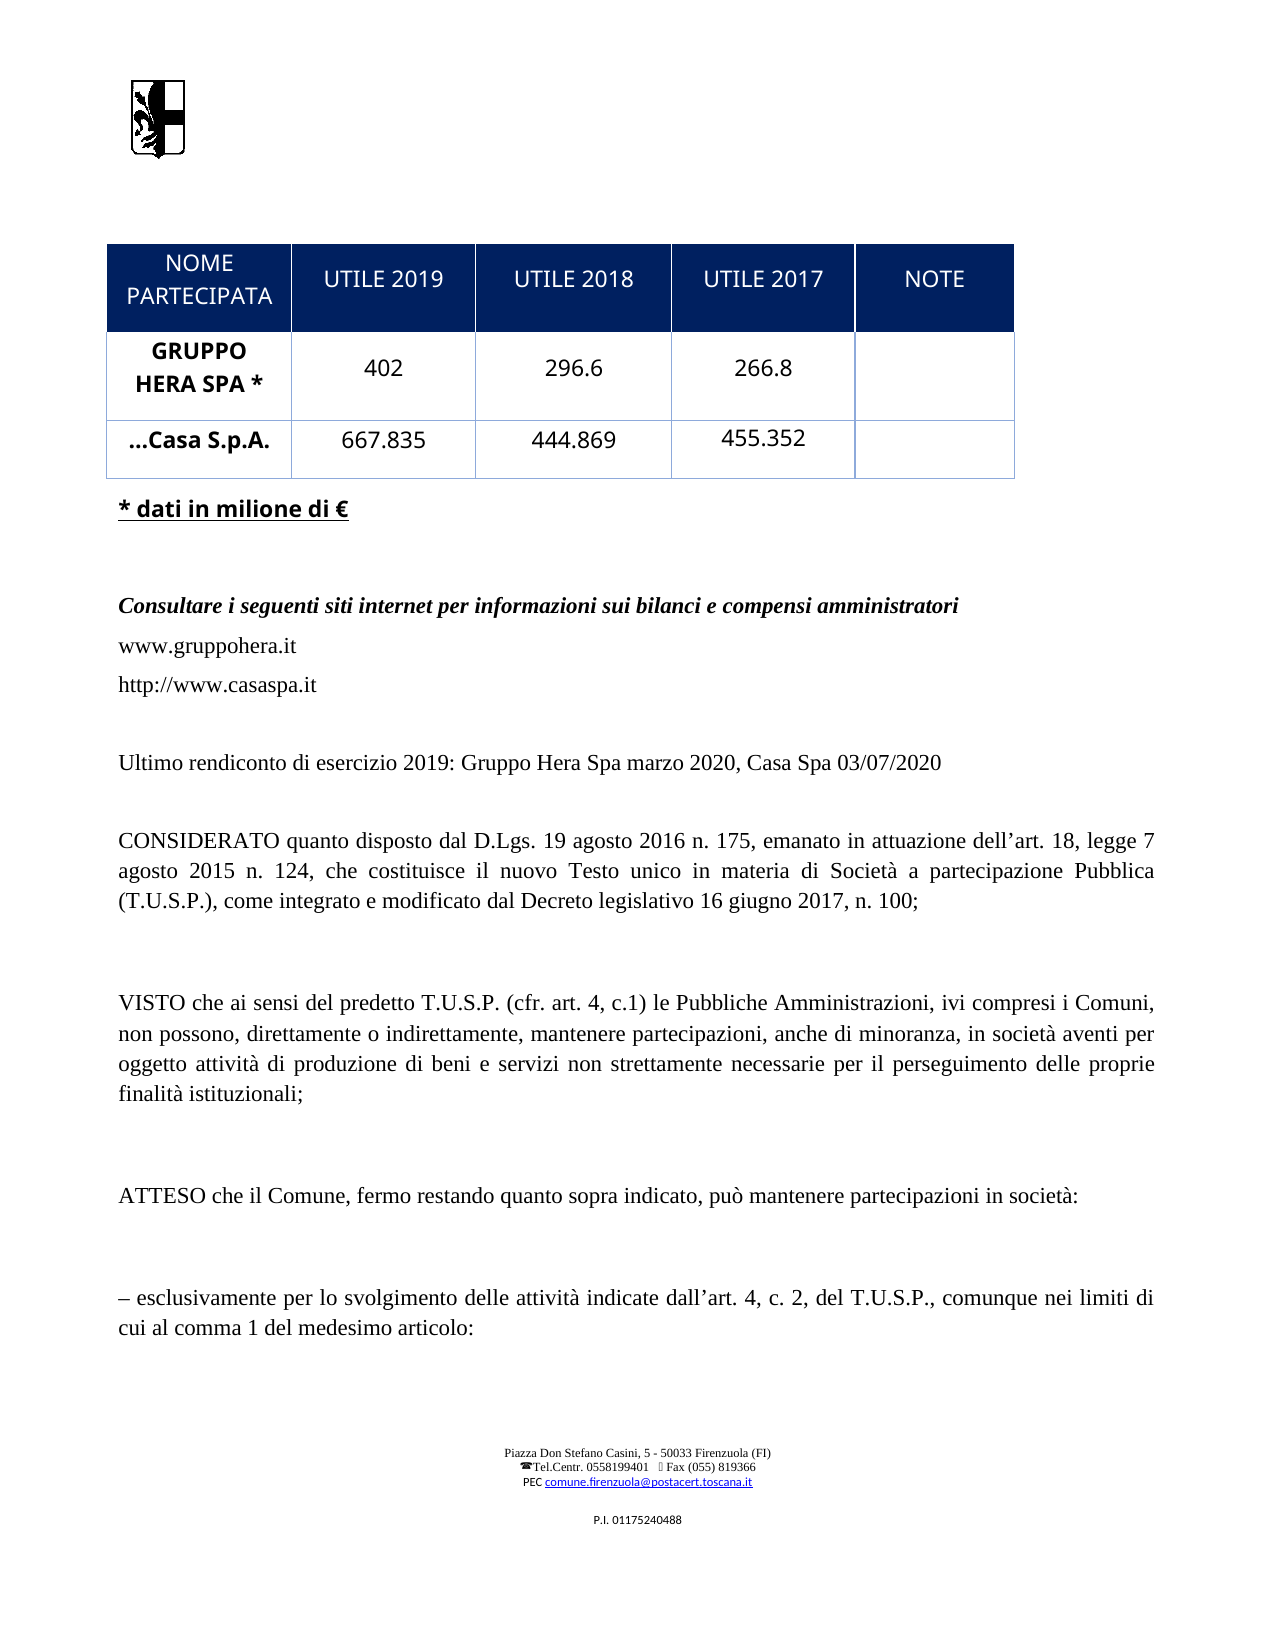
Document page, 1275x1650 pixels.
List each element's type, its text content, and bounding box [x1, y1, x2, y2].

table_cell 402 [292, 333, 475, 420]
table_cell 455.352 [672, 421, 854, 477]
text http://www.casaspa.it [118, 671, 1157, 698]
table_cell 266.8 [672, 333, 854, 420]
table_cell [856, 333, 1014, 420]
text CONSIDERATO quanto disposto dal D.Lgs. 19 agosto 2016 n. 175, emanato in attuazione dell’art. 18, legge 7 agosto 2015 n. 124, che costituisce il nuovo Testo unico in materia di Società a partecipazione Pubblica (T.U.S.P.), come integrato e modificato dal Decreto legislativo 16 giugno 2017, n. 100; [118, 827, 1157, 914]
text VISTO che ai sensi del predetto T.U.S.P. (cfr. art. 4, c.1) le Pubbliche Amministrazioni, ivi compresi i Comuni, non possono, direttamente o indirettamente, mantenere partecipazioni, anche di minoranza, in società aventi per oggetto attività di produzione di beni e servizi non strettamente necessarie per il perseguimento delle proprie finalità istituzionali; [118, 989, 1157, 1106]
table_header UTILE 2018 [476, 244, 671, 332]
table_header UTILE 2019 [292, 244, 475, 332]
table_header NOME PARTECIPATA [107, 244, 291, 332]
table_cell GRUPPO HERA SPA * [107, 333, 291, 420]
table_cell 444.869 [476, 421, 671, 477]
text – esclusivamente per lo svolgimento delle attività indicate dall’art. 4, c. 2, del T.U.S.P., comunque nei limiti di cui al comma 1 del medesimo articolo: [118, 1284, 1157, 1341]
text * dati in milione di € [118, 491, 1157, 524]
table_cell [856, 421, 1014, 477]
picture [118, 75, 195, 166]
text Ultimo rendiconto di esercizio 2019: Gruppo Hera Spa marzo 2020, Casa Spa 03/07/2020 [118, 749, 1157, 776]
table_cell 296.6 [476, 333, 671, 420]
table_header UTILE 2017 [672, 244, 854, 332]
text Consultare i seguenti siti internet per informazioni sui bilanci e compensi amministratori [118, 587, 1157, 620]
table_header NOTE [856, 244, 1014, 332]
table_cell …Casa S.p.A. [107, 421, 291, 477]
table_cell 667.835 [292, 421, 475, 477]
text ATTESO che il Comune, fermo restando quanto sopra indicato, può mantenere partecipazioni in società: [118, 1182, 1157, 1208]
text www.gruppohera.it [118, 633, 1157, 659]
